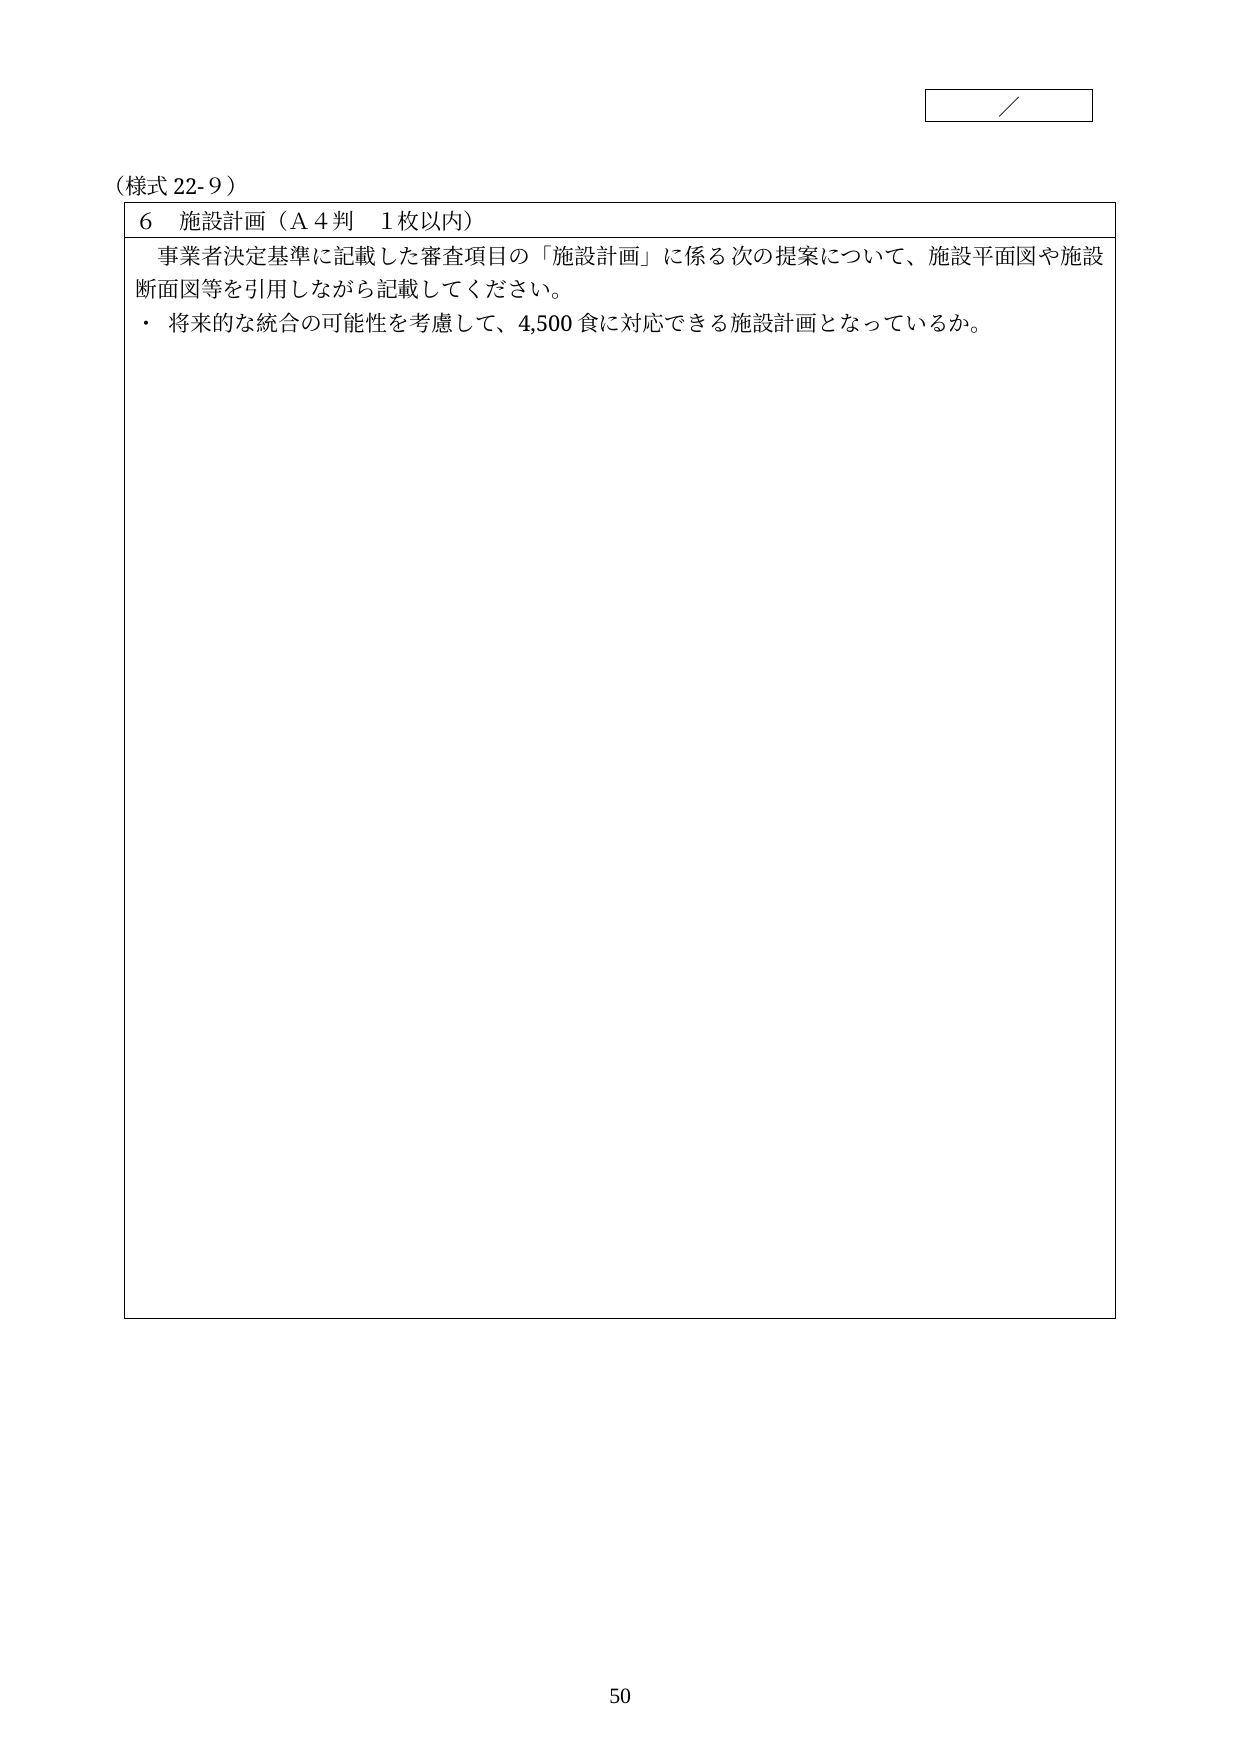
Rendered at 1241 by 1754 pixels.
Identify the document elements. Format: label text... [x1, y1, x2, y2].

table_header ６ 施設計画（Ａ４判 １枚以内） [125, 203, 1115, 237]
text （様式22-９） [103, 168, 1092, 202]
table_cell 事業者決定基準に記載した審査項目の「施設計画」に係る次の提案について、施設平面図や施設断面図等を引用しながら記載してください。 ・ 将来的な統合の可能性を考慮して、4,500食に対応できる施設計画となっているか。 [125, 238, 1115, 1318]
